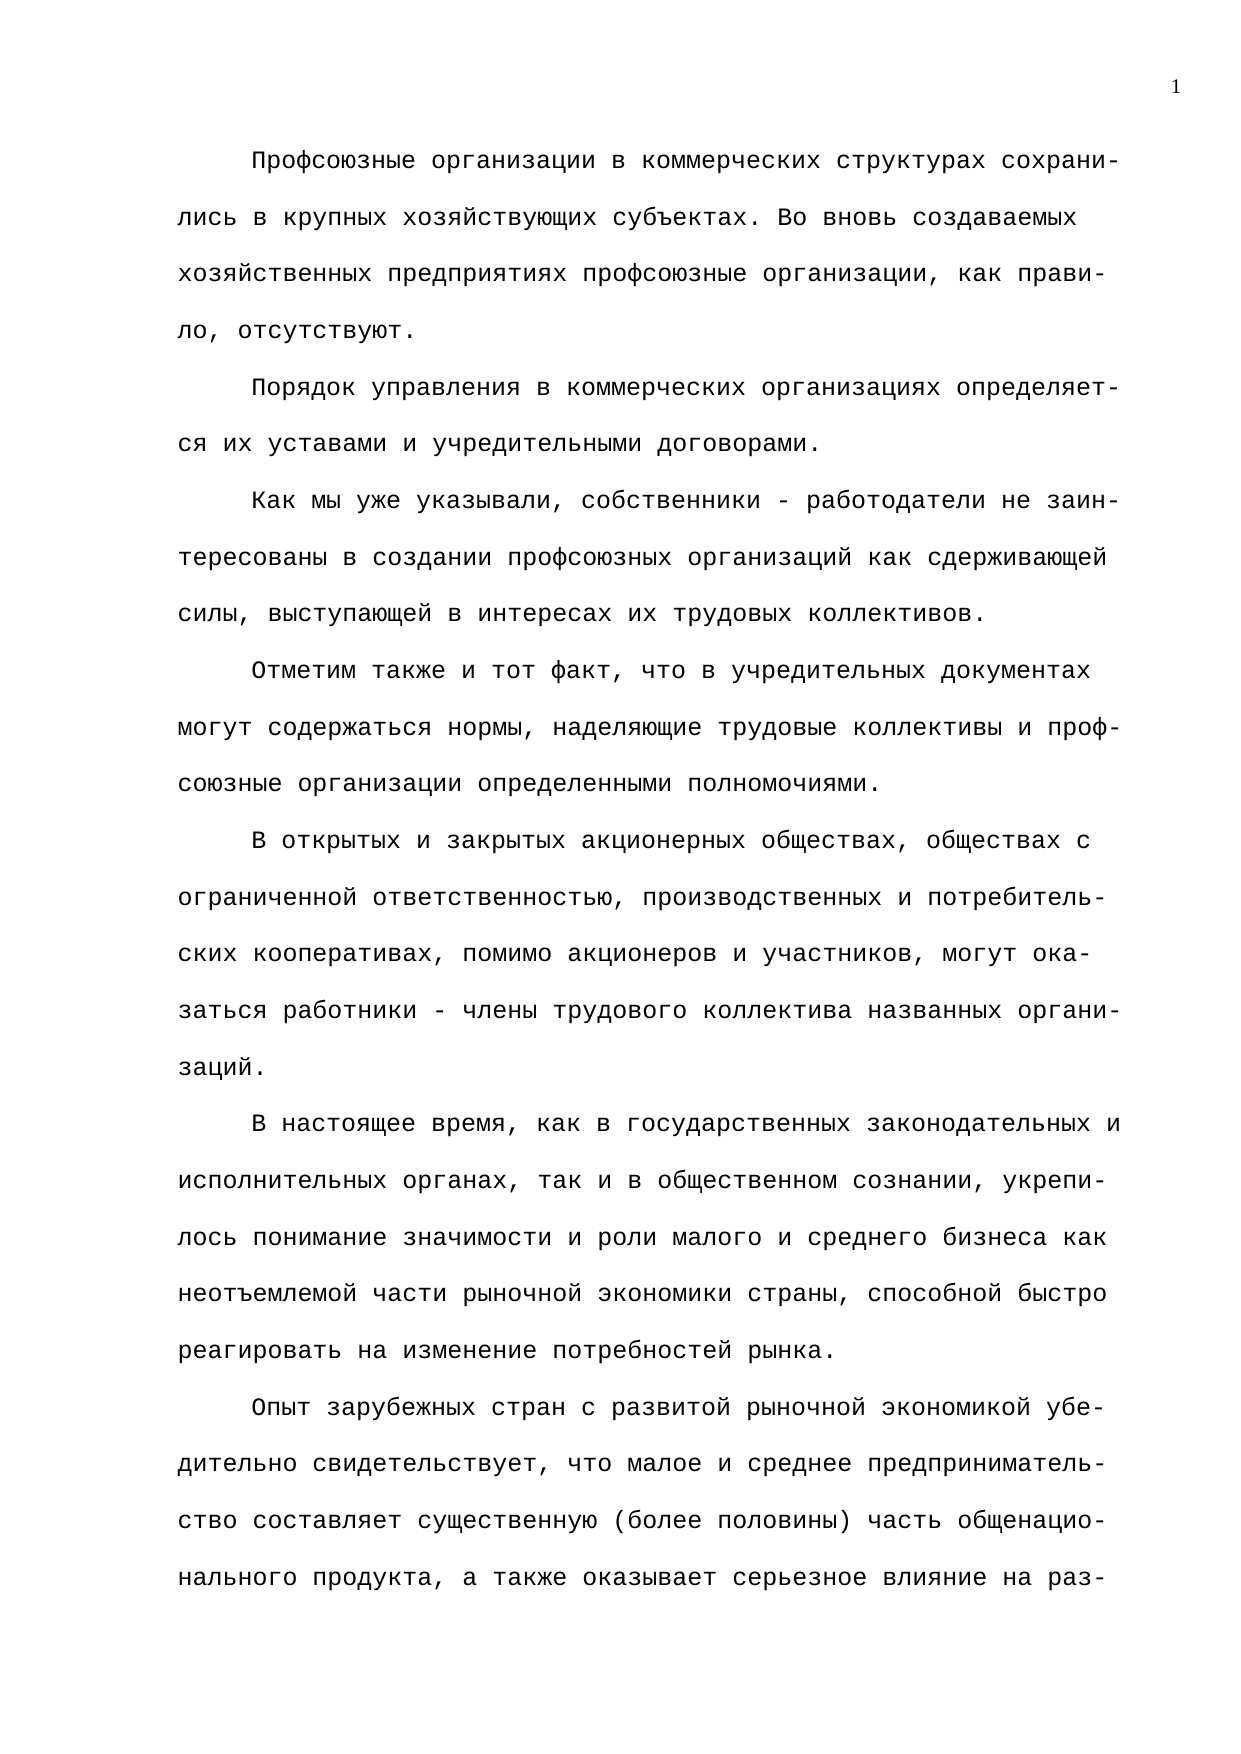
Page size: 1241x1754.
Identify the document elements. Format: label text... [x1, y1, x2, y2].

text В настоящее время, как в государственных законодательных и [177, 1111, 1181, 1139]
text Профсоюзные организации в коммерческих структурах сохрани- [177, 148, 1181, 176]
text Отметим также и тот факт, что в учредительных документах [177, 658, 1181, 686]
text хозяйственных предприятиях профсоюзные организации, как прави- [177, 261, 1181, 289]
text ограниченной ответственностью, производственных и потребитель- [177, 884, 1181, 913]
text Порядок управления в коммерческих организациях определяет- [177, 374, 1181, 403]
text заться работники - члены трудового коллектива названных органи- [177, 998, 1181, 1026]
text силы, выступающей в интересах их трудовых коллективов. [177, 601, 1181, 629]
text лось понимание значимости и роли малого и среднего бизнеса как [177, 1224, 1181, 1253]
text ло, отсутствуют. [177, 318, 1181, 346]
text дительно свидетельствует, что малое и среднее предприниматель- [177, 1451, 1181, 1479]
text неотъемлемой части рыночной экономики страны, способной быстро [177, 1281, 1181, 1309]
text В открытых и закрытых акционерных обществах, обществах с [177, 828, 1181, 856]
text Опыт зарубежных стран с развитой рыночной экономикой убе- [177, 1394, 1181, 1423]
text могут содержаться нормы, наделяющие трудовые коллективы и проф- [177, 714, 1181, 743]
text тересованы в создании профсоюзных организаций как сдерживающей [177, 544, 1181, 573]
text реагировать на изменение потребностей рынка. [177, 1338, 1181, 1366]
text ских кооперативах, помимо акционеров и участников, могут ока- [177, 941, 1181, 969]
text заций. [177, 1054, 1181, 1083]
text нального продукта, а также оказывает серьезное влияние на раз- [177, 1564, 1181, 1593]
text лись в крупных хозяйствующих субъектах. Во вновь создаваемых [177, 204, 1181, 233]
text союзные организации определенными полномочиями. [177, 771, 1181, 799]
text Как мы уже указывали, собственники - работодатели не заин- [177, 488, 1181, 516]
text ство составляет существенную (более половины) часть общенацио- [177, 1508, 1181, 1536]
text исполнительных органах, так и в общественном сознании, укрепи- [177, 1168, 1181, 1196]
text ся их уставами и учредительными договорами. [177, 431, 1181, 459]
